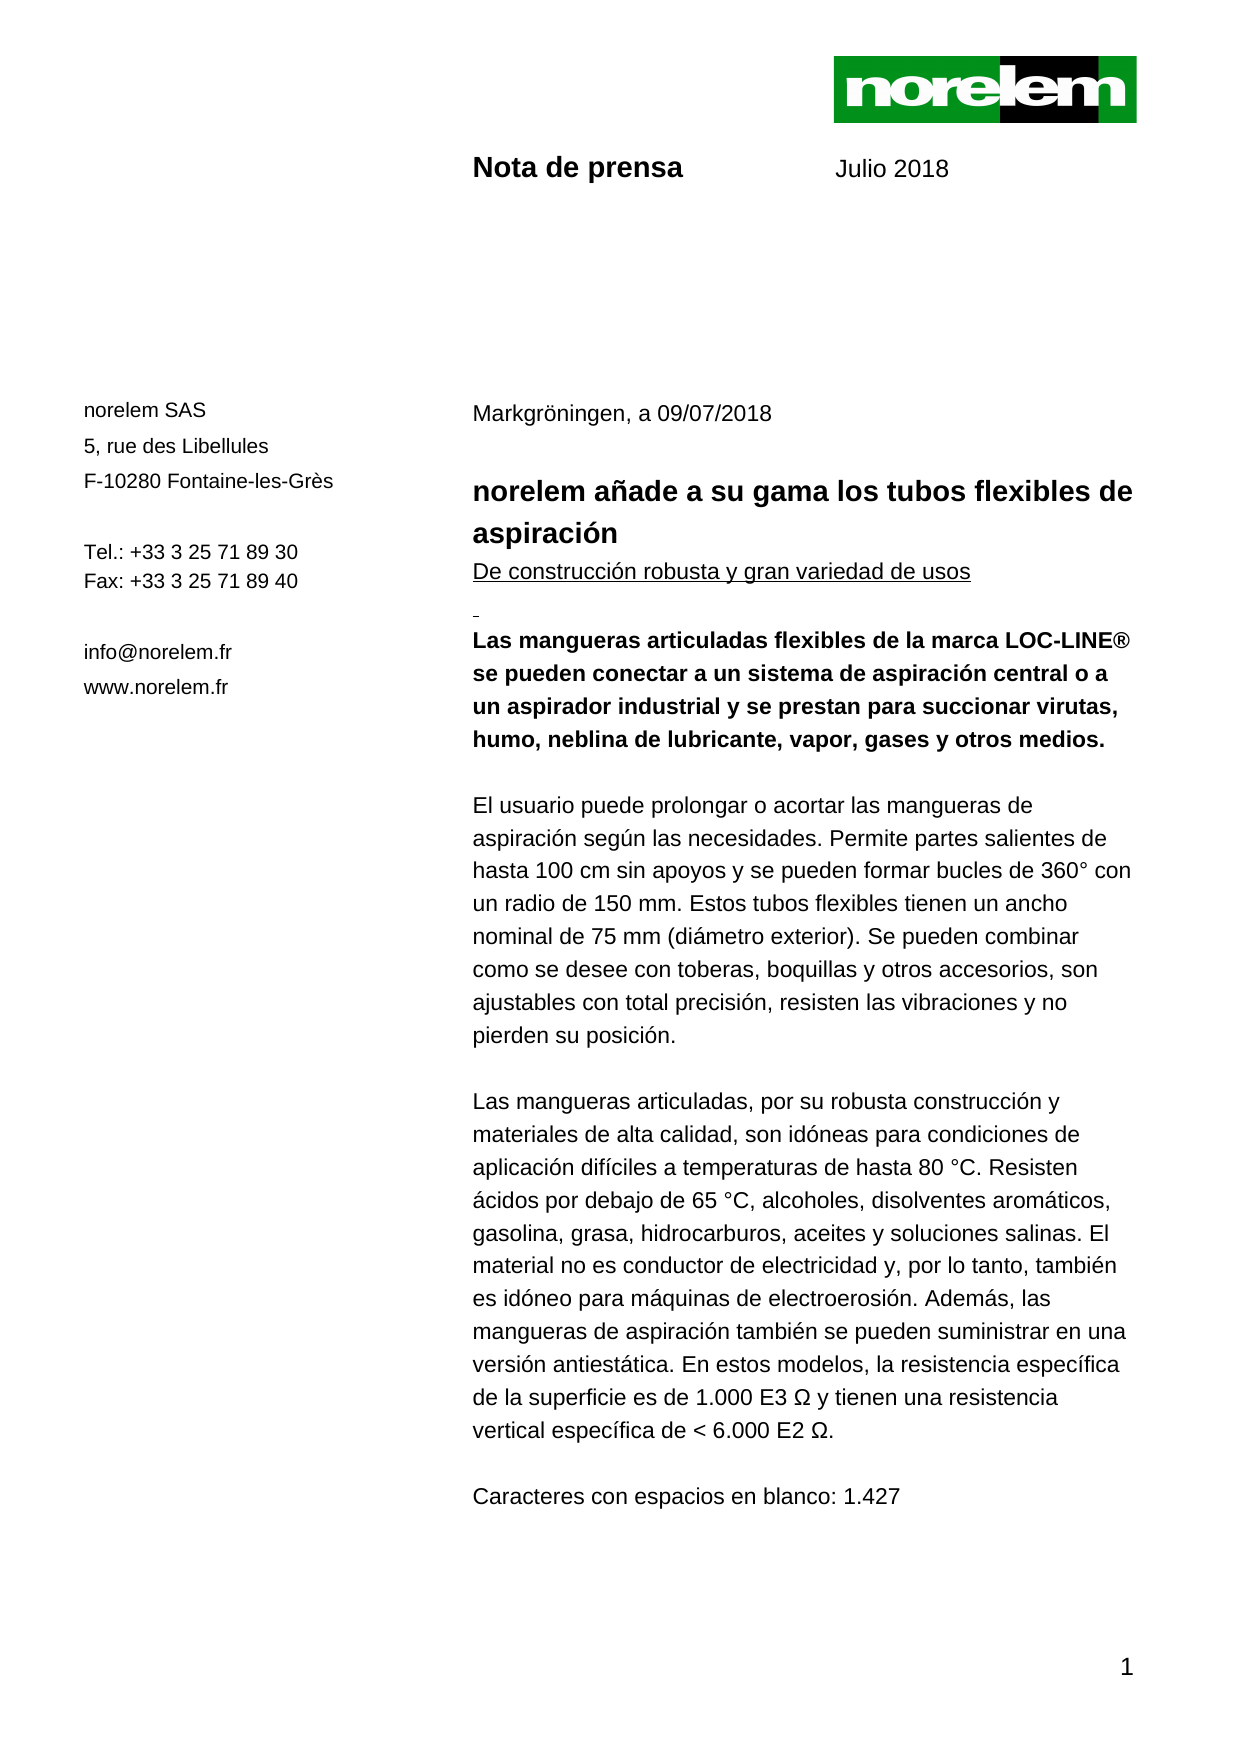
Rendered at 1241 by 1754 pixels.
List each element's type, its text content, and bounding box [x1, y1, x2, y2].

picture [833, 56, 1137, 123]
text Las mangueras articuladas flexibles de la marca LOC-LINE® se pueden conectar a un sistema de aspiración central o a un aspirador industrial y se prestan para succionar virutas, humo, neblina de lubricante, vapor, gases y otros medios. [472, 627, 1134, 752]
text Markgröningen, a 09/07/2018 [472, 399, 1134, 426]
text Las mangueras articuladas, por su robusta construcción y materiales de alta calidad, son idóneas para condiciones de aplicación difíciles a temperaturas de hasta 80 °C. Resisten ácidos por debajo de 65 °C, alcoholes, disolventes aromáticos, gasolina, grasa, hidrocarburos, aceites y soluciones salinas. El material no es conductor de electricidad y, por lo tanto, también es idóneo para máquinas de electroerosión. Además, las mangueras de aspiración también se pueden suministrar en una versión antiestática. En estos modelos, la resistencia específica de la superficie es de 1.000 E3 Ω y tienen una resistencia vertical específica de < 6.000 E2 Ω. [472, 1088, 1134, 1443]
text El usuario puede prolongar o acortar las mangueras de aspiración según las necesidades. Permite partes salientes de hasta 100 cm sin apoyos y se pueden formar bucles de 360° con un radio de 150 mm. Estos tubos flexibles tienen un ancho nominal de 75 mm (diámetro exterior). Se pueden combinar como se desee con toberas, boquillas y otros accesorios, son ajustables con total precisión, resisten las vibraciones y no pierden su posición. [472, 792, 1134, 1048]
text Caracteres con espacios en blanco: 1.427 [472, 1483, 1134, 1509]
text De construcción robusta y gran variedad de usos [472, 558, 1134, 584]
text norelem añade a su gama los tubos flexibles de aspiración [472, 432, 1134, 550]
